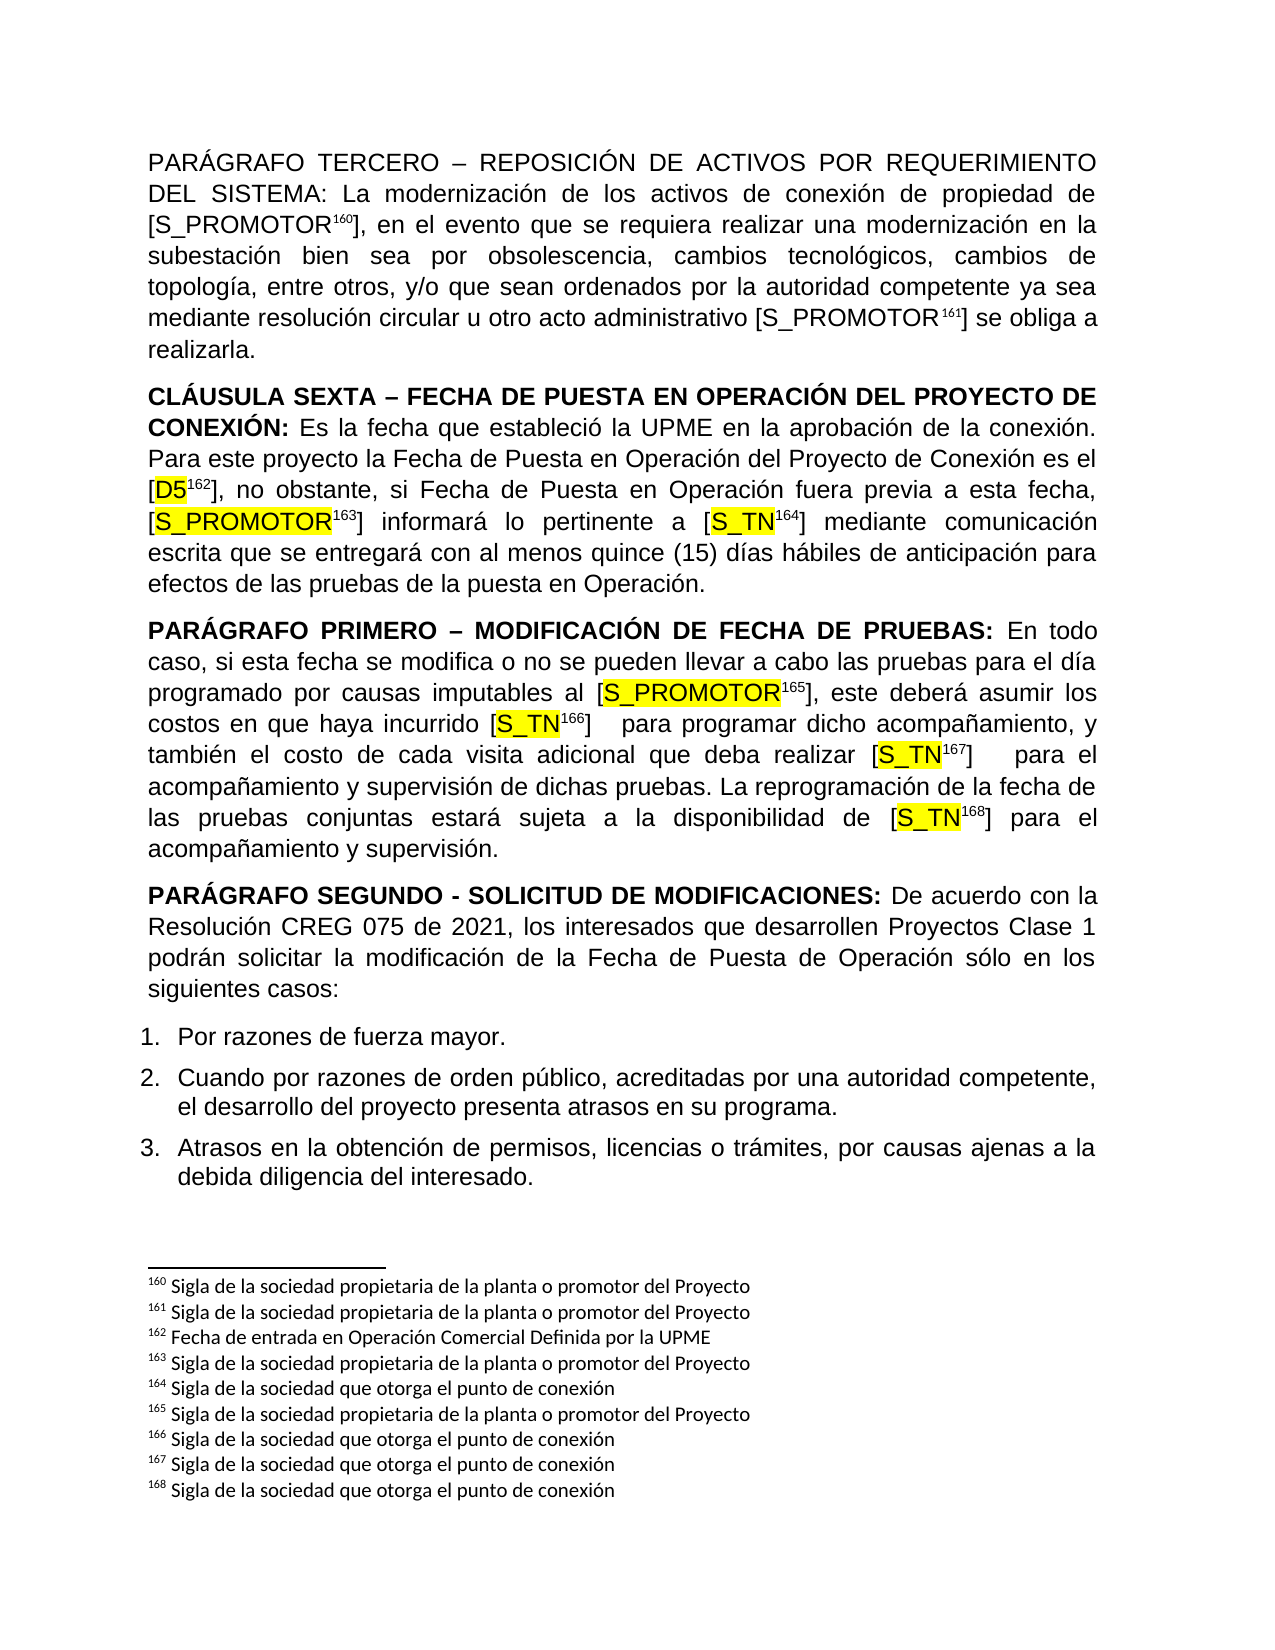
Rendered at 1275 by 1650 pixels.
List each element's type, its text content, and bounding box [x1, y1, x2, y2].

text PARÁGRAFO TERCERO – REPOSICIÓN DE ACTIVOS POR REQUERIMIENTO DEL SISTEMA: La modernización de los activos de conexión de propiedad de [S_PROMOTOR], en el evento que se requiera realizar una modernización en la subestación bien sea por obsolescencia, cambios tecnológicos, cambios de topología, entre otros, y/o que sean ordenados por la autoridad competente ya sea mediante resolución circular u otro acto administrativo [S_PROMOTOR] se obliga a realizarla. [148, 148, 1098, 363]
list Por razones de fuerza mayor. [140, 1022, 1098, 1051]
list Cuando por razones de orden público, acreditadas por una autoridad competente, el desarrollo del proyecto presenta atrasos en su programa. [140, 1063, 1098, 1121]
list Atrasos en la obtención de permisos, licencias o trámites, por causas ajenas a la debida diligencia del interesado. [140, 1133, 1098, 1191]
text PARÁGRAFO PRIMERO – MODIFICACIÓN DE FECHA DE PRUEBAS: En todo caso, si esta fecha se modifica o no se pueden llevar a cabo las pruebas para el día programado por causas imputables al [S_PROMOTOR], este deberá asumir los costos en que haya incurrido [S_TN] para programar dicho acompañamiento, y también el costo de cada visita adicional que deba realizar [S_TN] para el acompañamiento y supervisión de dichas pruebas. La reprogramación de la fecha de las pruebas conjuntas estará sujeta a la disponibilidad de [S_TN] para el acompañamiento y supervisión. [148, 616, 1098, 862]
text CLÁUSULA SEXTA – FECHA DE PUESTA EN OPERACIÓN DEL PROYECTO DE CONEXIÓN: Es la fecha que estableció la UPME en la aprobación de la conexión. Para este proyecto la Fecha de Puesta en Operación del Proyecto de Conexión es el [D5], no obstante, si Fecha de Puesta en Operación fuera previa a esta fecha, [S_PROMOTOR] informará lo pertinente a [S_TN] mediante comunicación escrita que se entregará con al menos quince (15) días hábiles de anticipación para efectos de las pruebas de la puesta en Operación. [148, 382, 1098, 597]
text PARÁGRAFO SEGUNDO - SOLICITUD DE MODIFICACIONES: De acuerdo con la Resolución CREG 075 de 2021, los interesados que desarrollen Proyectos Clase 1 podrán solicitar la modificación de la Fecha de Puesta de Operación sólo en los siguientes casos: [148, 881, 1098, 1003]
